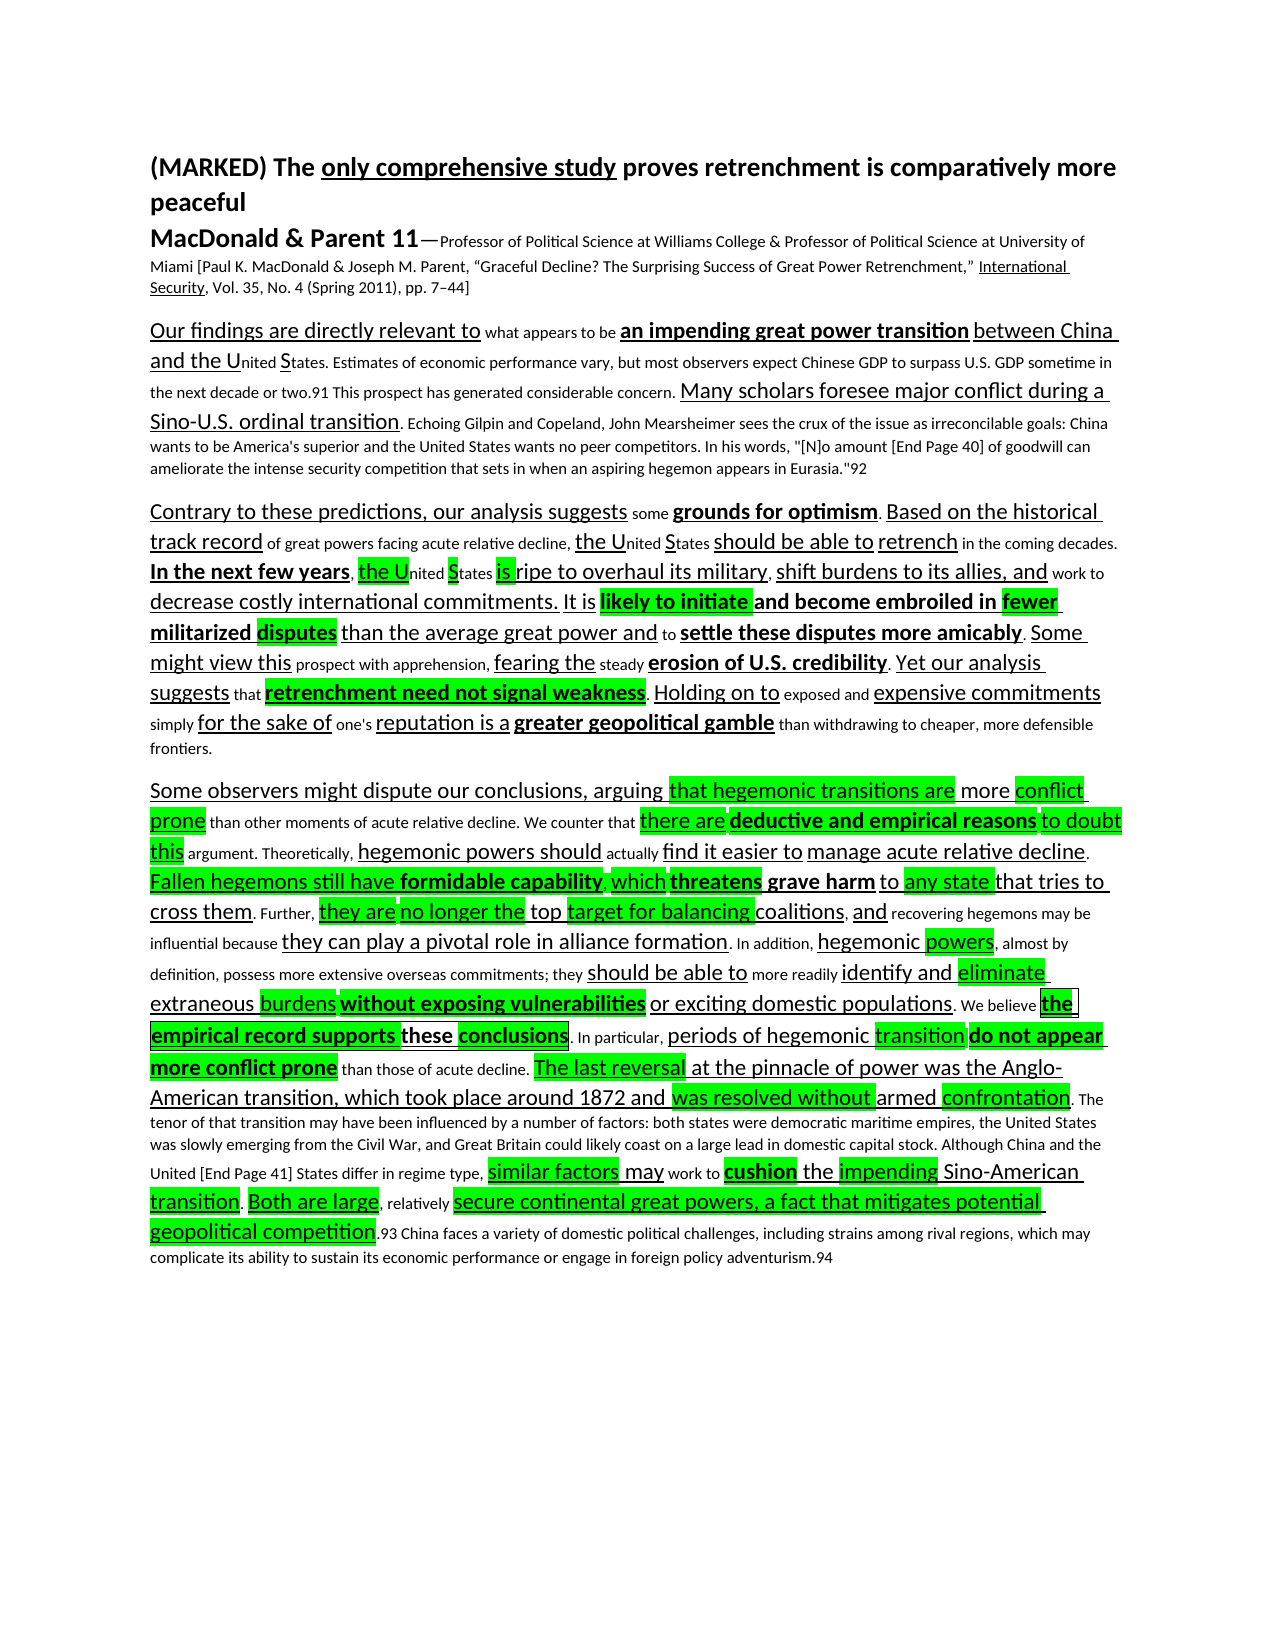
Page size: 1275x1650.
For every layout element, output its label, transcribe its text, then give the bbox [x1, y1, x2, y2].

text Contrary to these predictions, our analysis suggests some grounds for optimism. Based on the historical track record of great powers facing acute relative decline, the United States should be able to retrench in the coming decades. In the next few years, the United States is ripe to overhaul its military, shift burdens to its allies, and work to decrease costly international commitments. It is likely to initiate and become embroiled in fewer militarized disputes than the average great power and to settle these disputes more amicably. Some might view this prospect with apprehension, fearing the steady erosion of U.S. credibility. Yet our analysis suggests that retrenchment need not signal weakness. Holding on to exposed and expensive commitments simply for the sake of one's reputation is a greater geopolitical gamble than withdrawing to cheaper, more defensible frontiers. [150, 497, 1125, 758]
text MacDonald & Parent 11—Professor of Political Science at Williams College & Professor of Political Science at University of Miami [Paul K. MacDonald & Joseph M. Parent, “Graceful Decline? The Surprising Success of Great Power Retrenchment,” International Security, Vol. 35, No. 4 (Spring 2011), pp. 7–44] [150, 221, 1125, 298]
text (MARKED) The only comprehensive study proves retrenchment is comparatively more peaceful [150, 150, 1125, 219]
text Some observers might dispute our conclusions, arguing that hegemonic transitions are more conflict prone than other moments of acute relative decline. We counter that there are deductive and empirical reasons to doubt this argument. Theoretically, hegemonic powers should actually find it easier to manage acute relative decline. Fallen hegemons still have formidable capability, which threatens grave harm to any state that tries to cross them. Further, they are no longer the top target for balancing coalitions, and recovering hegemons may be influential because they can play a pivotal role in alliance formation. In addition, hegemonic powers, almost by definition, possess more extensive overseas commitments; they should be able to more readily identify and eliminate extraneous burdens without exposing vulnerabilities or exciting domestic populations. We believe the empirical record supports these conclusions. In particular, periods of hegemonic transition do not appear more conflict prone than those of acute decline. The last reversal at the pinnacle of power was the Anglo-American transition, which took place around 1872 and was resolved without armed confrontation. The tenor of that transition may have been influenced by a number of factors: both states were democratic maritime empires, the United States was slowly emerging from the Civil War, and Great Britain could likely coast on a large lead in domestic capital stock. Although China and the United [End Page 41] States differ in regime type, similar factors may work to cushion the impending Sino-American transition. Both are large, relatively secure continental great powers, a fact that mitigates potential geopolitical competition.93 China faces a variety of domestic political challenges, including strains among rival regions, which may complicate its ability to sustain its economic performance or engage in foreign policy adventurism.94 [150, 776, 1125, 1267]
text Our findings are directly relevant to what appears to be an impending great power transition between China and the United States. Estimates of economic performance vary, but most observers expect Chinese GDP to surpass U.S. GDP sometime in the next decade or two.91 This prospect has generated considerable concern. Many scholars foresee major conflict during a Sino-U.S. ordinal transition. Echoing Gilpin and Copeland, John Mearsheimer sees the crux of the issue as irreconcilable goals: China wants to be America's superior and the United States wants no peer competitors. In his words, "[N]o amount [End Page 40] of goodwill can ameliorate the intense security competition that sets in when an aspiring hegemon appears in Eurasia."92 [150, 316, 1125, 479]
